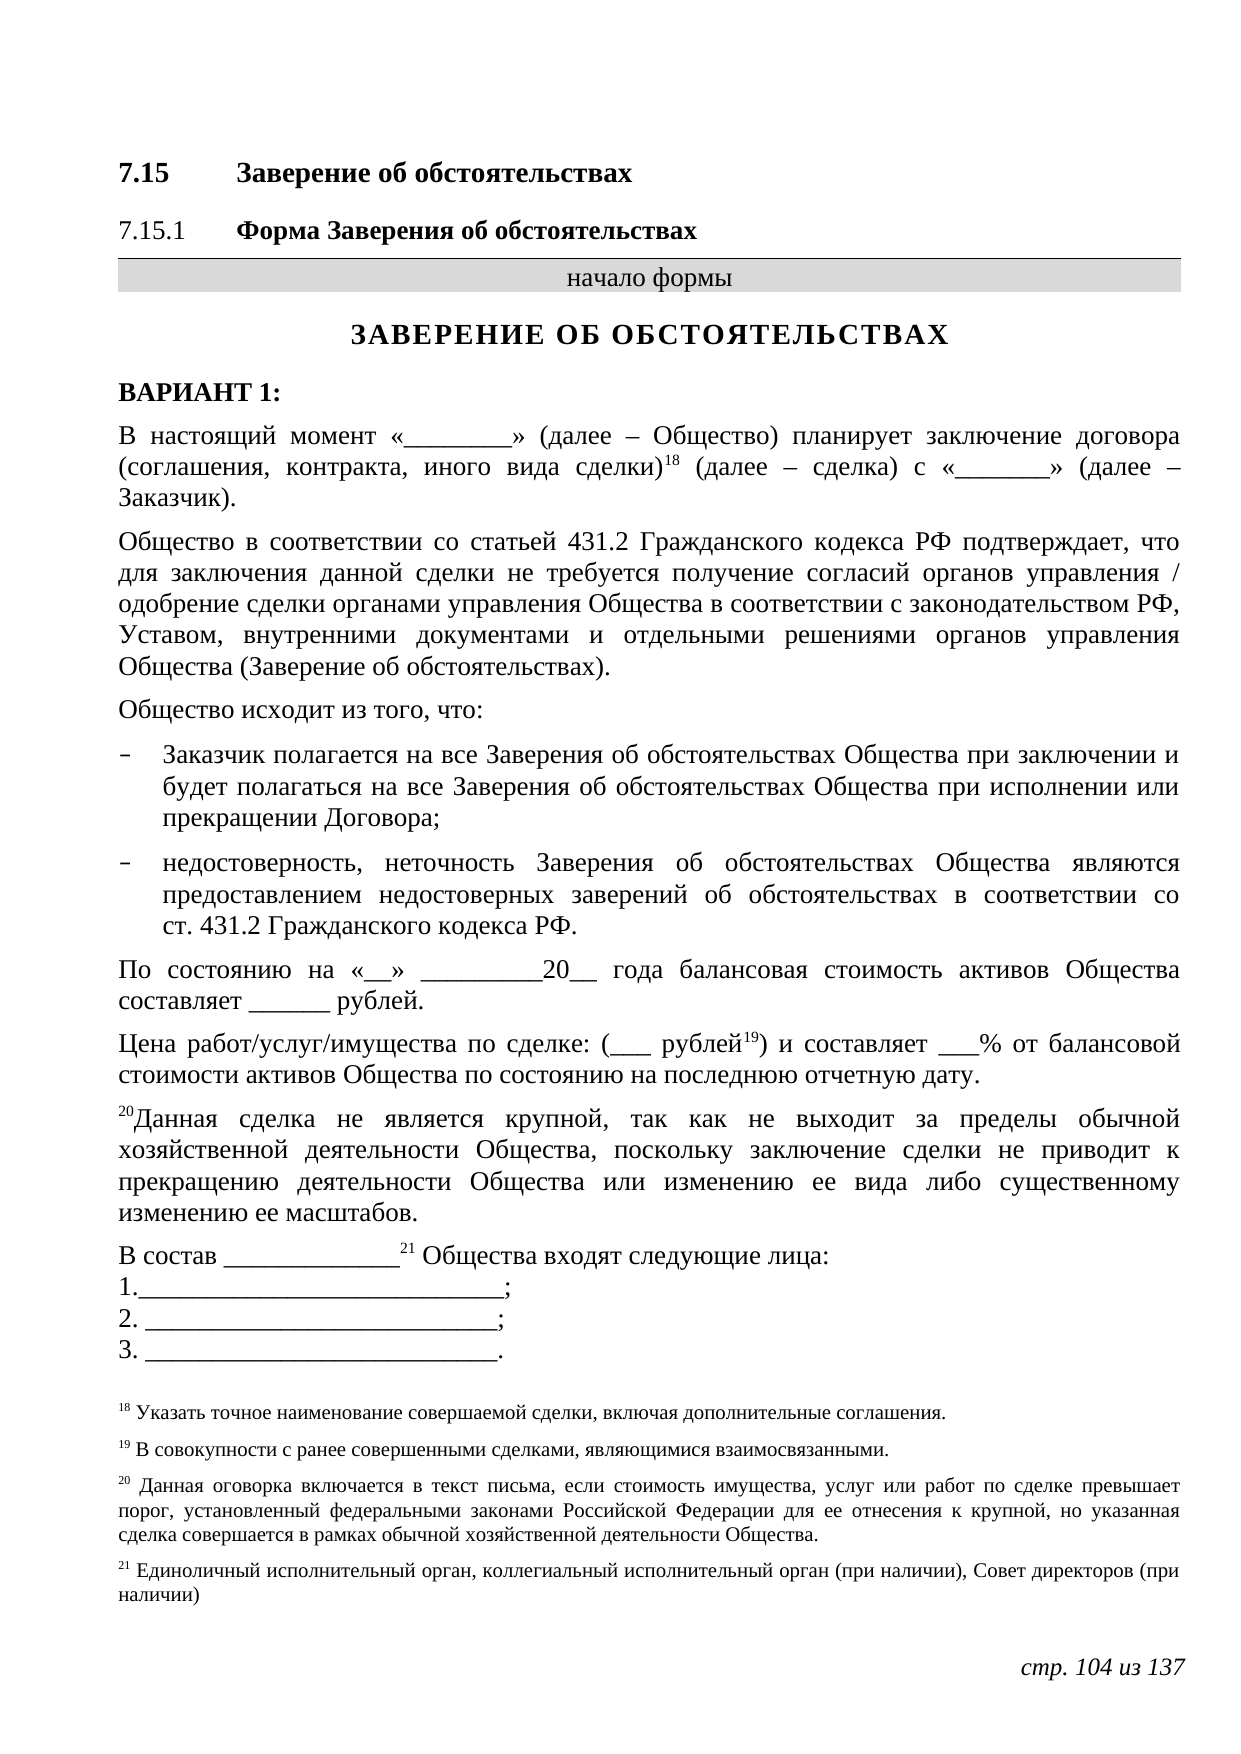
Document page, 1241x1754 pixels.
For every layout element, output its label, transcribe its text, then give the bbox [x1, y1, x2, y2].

text ВАРИАНТ 1: [118, 376, 1181, 407]
list недостоверность, неточность Заверения об обстоятельствах Общества являются предоставлением недостоверных заверений об обстоятельствах в соответствии со ст. 431.2 Гражданского кодекса РФ. [118, 845, 1181, 940]
text 1.___________________________; [118, 1271, 1181, 1302]
text 2. __________________________; [118, 1302, 1181, 1333]
text В настоящий момент «________» (далее – Общество) планирует заключение договора (соглашения, контракта, иного вида сделки) (далее – сделка) с «_______» (далее – Заказчик). [118, 419, 1181, 513]
text начало формы [118, 259, 1181, 292]
list Форма Заверения об обстоятельствах [118, 214, 1181, 245]
list Заказчик полагается на все Заверения об обстоятельствах Общества при заключении и будет полагаться на все Заверения об обстоятельствах Общества при исполнении или прекращении Договора; [118, 737, 1181, 832]
subtitle Заверение об обстоятельствах [118, 156, 1181, 189]
text Цена работ/услуг/имущества по сделке: (___ рублей) и составляет ___% от балансовой стоимости активов Общества по состоянию на последнюю отчетную дату. [118, 1027, 1181, 1090]
text Данная сделка не является крупной, так как не выходит за пределы обычной хозяйственной деятельности Общества, поскольку заключение сделки не приводит к прекращению деятельности Общества или изменению ее вида либо существенному изменению ее масштабов. [118, 1102, 1181, 1227]
text В состав _____________ Общества входят следующие лица: [118, 1239, 1181, 1271]
text Заверение об обстоятельствах [118, 317, 1181, 351]
text 3. __________________________. [118, 1333, 1181, 1364]
text Общество в соответствии со статьей 431.2 Гражданского кодекса РФ подтверждает, что для заключения данной сделки не требуется получение согласий органов управления / одобрение сделки органами управления Общества в соответствии с законодательством РФ, Уставом, внутренними документами и отдельными решениями органов управления Общества (Заверение об обстоятельствах). [118, 525, 1181, 681]
text Общество исходит из того, что: [118, 693, 1181, 724]
text По состоянию на «__» _________20__ года балансовая стоимость активов Общества составляет ______ рублей. [118, 953, 1181, 1015]
